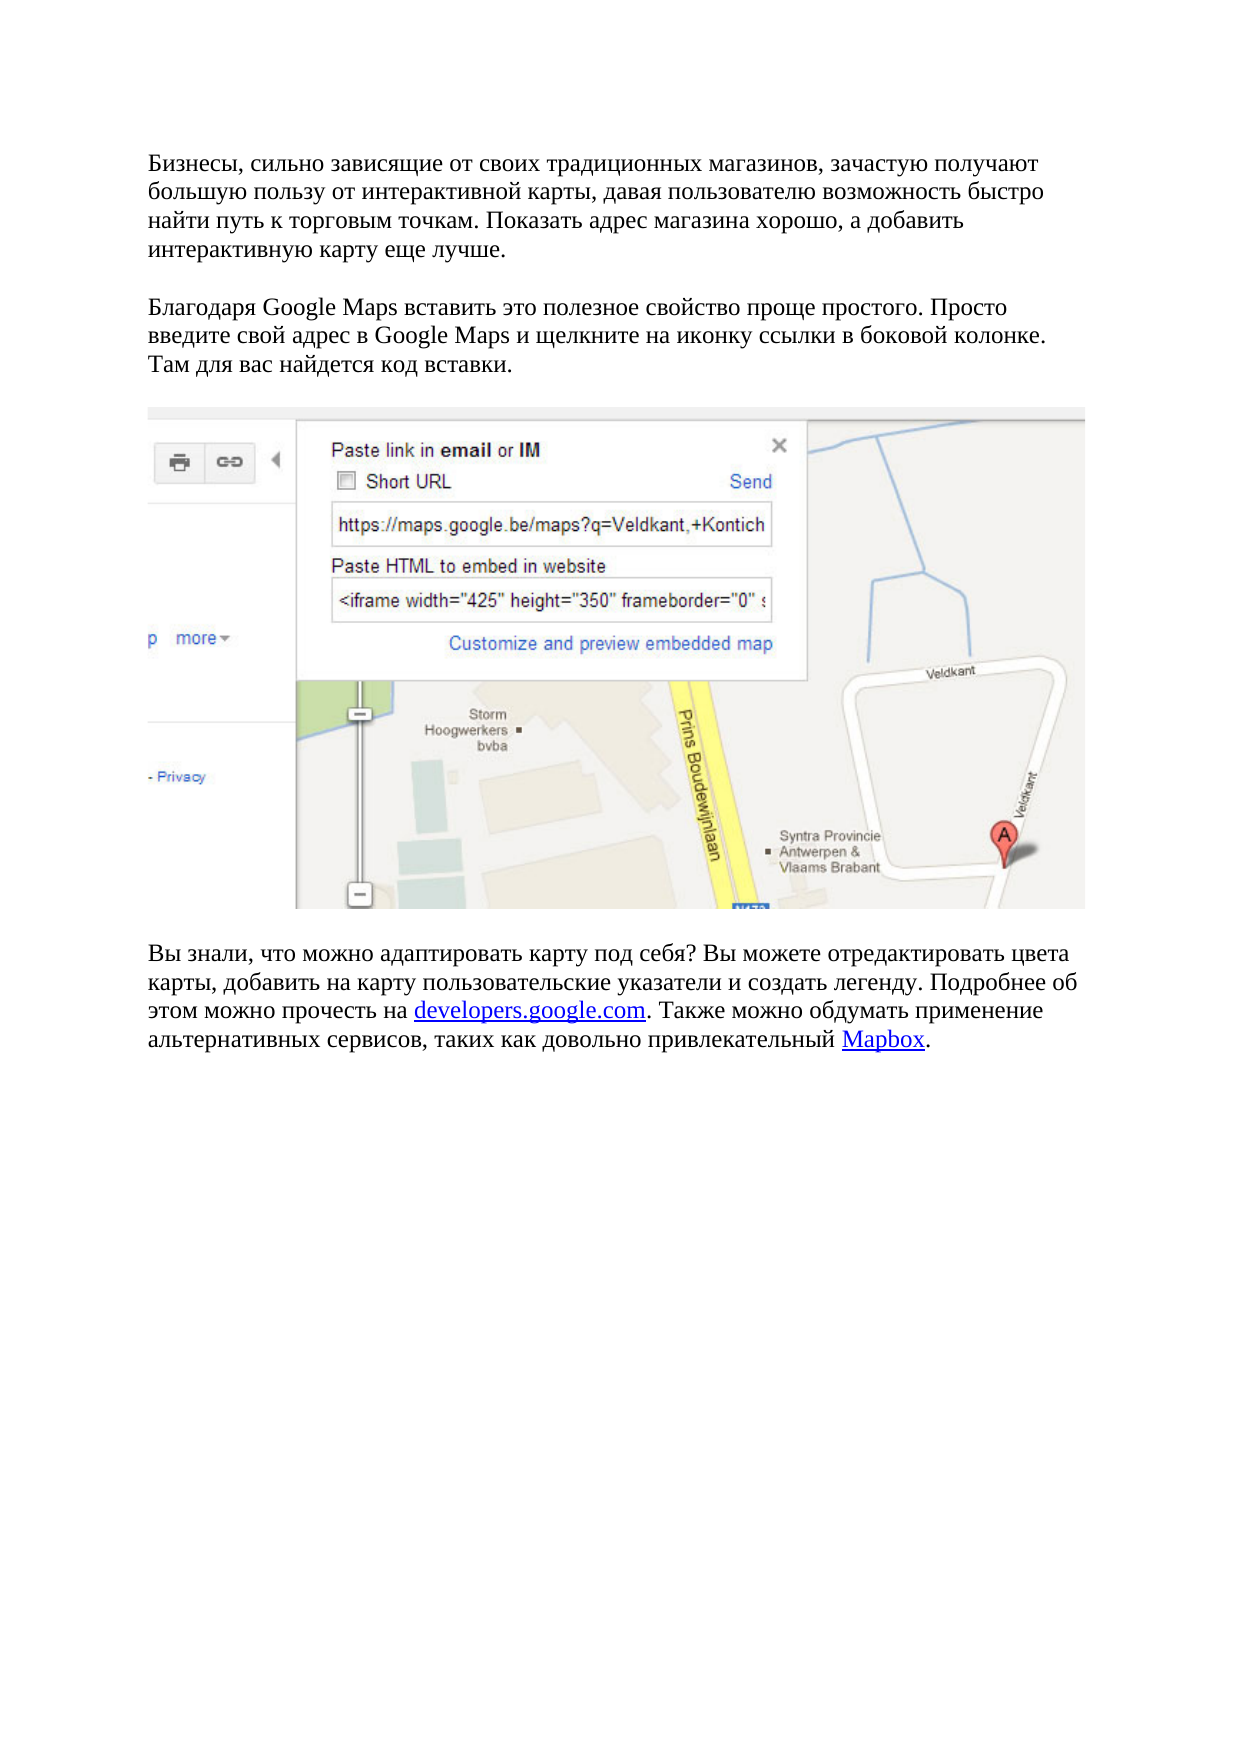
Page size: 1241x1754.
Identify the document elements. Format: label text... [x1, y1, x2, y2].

picture [147, 407, 1085, 909]
text Бизнесы, сильно зависящие от своих традиционных магазинов, зачастую получают большую пользу от интерактивной карты, давая пользователю возможность быстро найти путь к торговым точкам. Показать адрес магазина хорошо, а добавить интерактивную карту еще лучше. [148, 148, 1093, 263]
text Вы знали, что можно адаптировать карту под себя? Вы можете отредактировать цвета карты, добавить на карту пользовательские указатели и создать легенду. Подробнее об этом можно прочесть на developers.google.com. Также можно обдумать применение альтернативных сервисов, таких как довольно привлекательный Mapbox. [148, 938, 1093, 1053]
text Благодаря Google Maps вставить это полезное свойство проще простого. Просто введите свой адрес в Google Maps и щелкните на иконку ссылки в боковой колонке. Там для вас найдется код вставки. [148, 292, 1093, 378]
